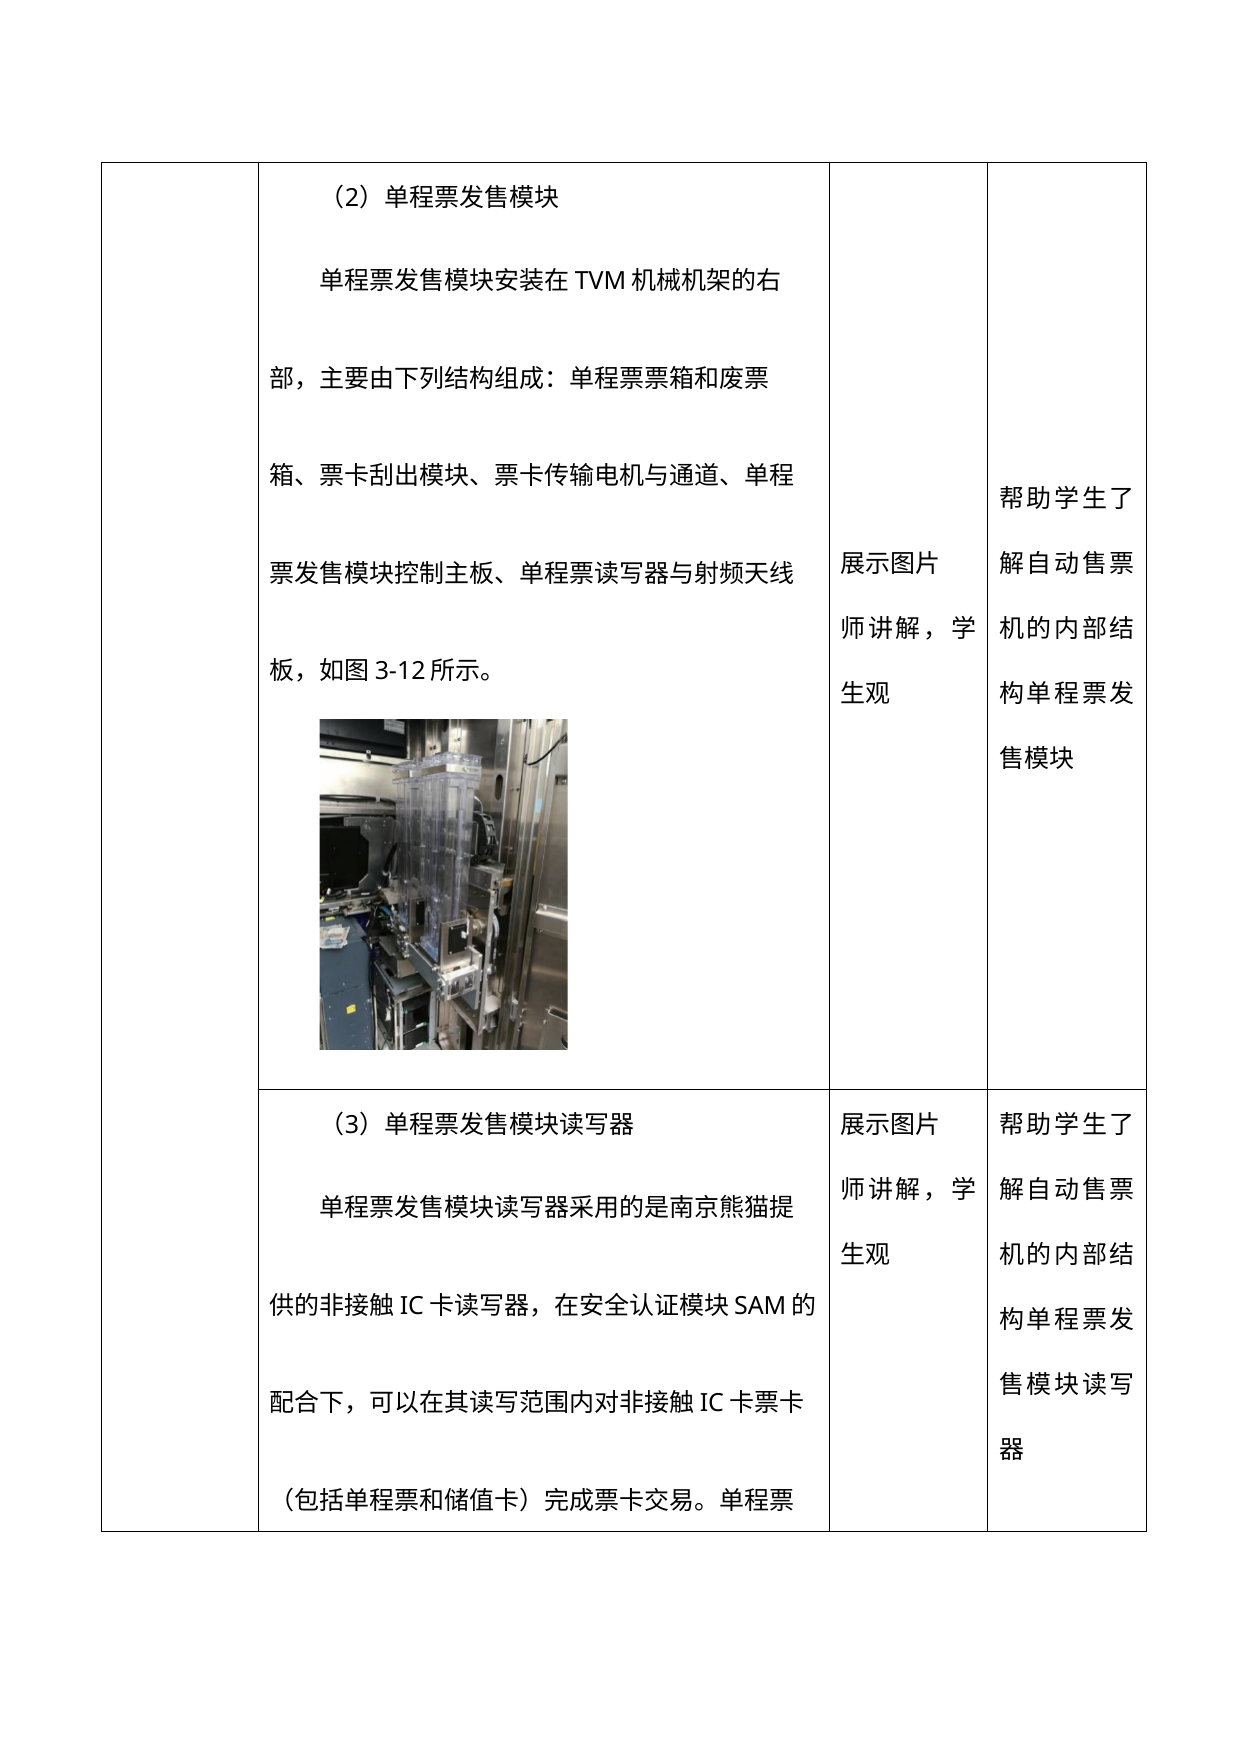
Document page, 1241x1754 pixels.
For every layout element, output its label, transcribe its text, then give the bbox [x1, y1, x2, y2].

table_cell 展示图片 师讲解，学生观 [830, 1090, 987, 1531]
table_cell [988, 1090, 1146, 1531]
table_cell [259, 1090, 829, 1531]
table_cell 帮助学生了解自动售票机的内部结构单程票发售模块 [988, 163, 1146, 1089]
table_cell 展示图片 师讲解，学生观 [830, 163, 987, 1089]
table_cell （2）单程票发售模块 单程票发售模块安装在TVM机械机架的右部，主要由下列结构组成：单程票票箱和废票箱、票卡刮出模块、票卡传输电机与通道、单程票发售模块控制主板、单程票读写器与射频天线板，如图3-12所示。 [259, 163, 829, 1089]
picture [319, 719, 568, 1050]
